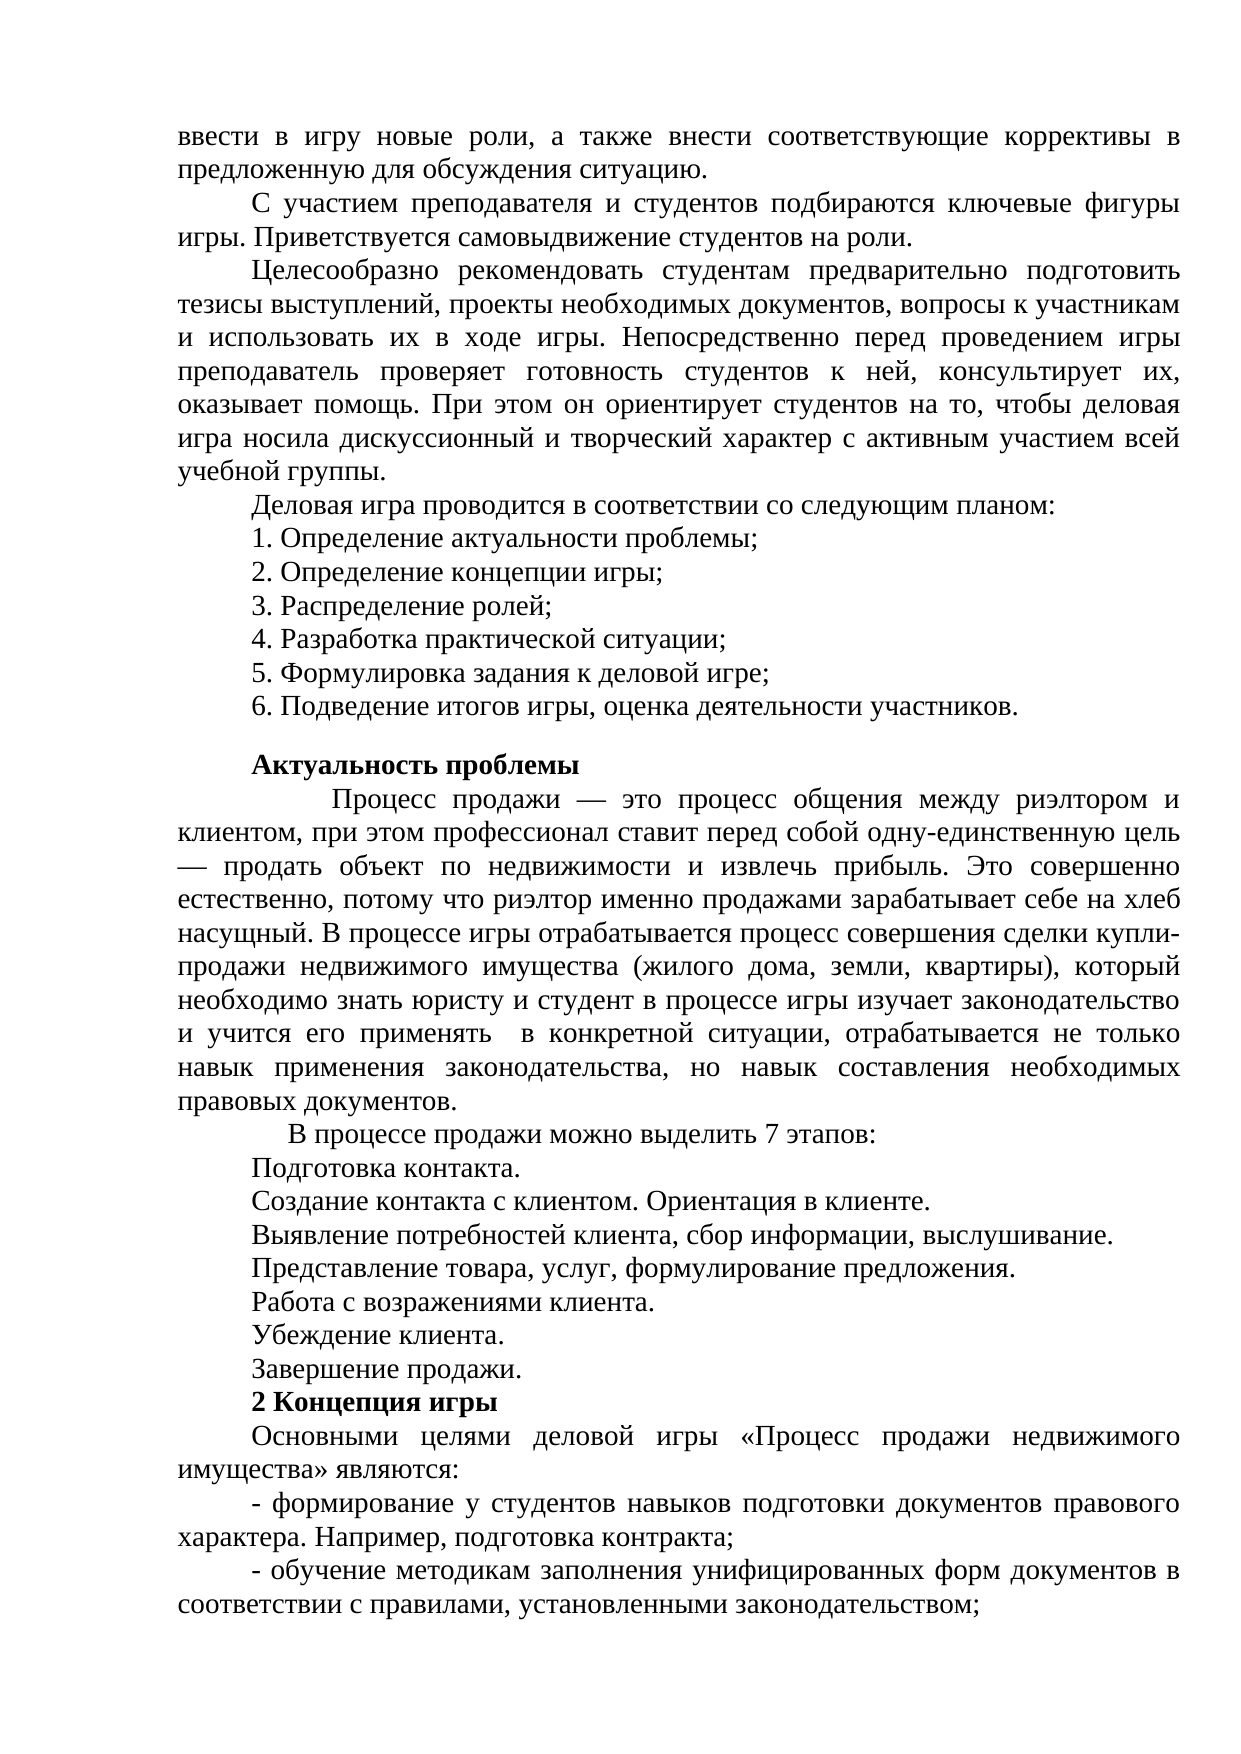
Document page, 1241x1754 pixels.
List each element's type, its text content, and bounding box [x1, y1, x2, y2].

text С участием преподавателя и студентов подбираются ключевые фигуры игры. Приветствуется самовыдвижение студентов на роли. [177, 185, 1181, 252]
text В процессе продажи можно выделить 7 этапов: [177, 1116, 1181, 1150]
text 6. Подведение итогов игры, оценка деятельности участников. [177, 688, 1181, 722]
text Завершение продажи. [177, 1351, 1181, 1384]
text Процесс продажи — это процесс общения между риэлтором и клиентом, при этом профессионал ставит перед собой одну-единственную цель — продать объект по недвижимости и извлечь прибыль. Это совершенно естественно, потому что риэлтор именно продажами зарабатывает себе на хлеб насущный. В процессе игры отрабатывается процесс совершения сделки купли-продажи недвижимого имущества (жилого дома, земли, квартиры), который необходимо знать юристу и студент в процессе игры изучает законодательство и учится его применять в конкретной ситуации, отрабатывается не только навык применения законодательства, но навык составления необходимых правовых документов. [177, 781, 1181, 1116]
text 4. Разработка практической ситуации; [177, 621, 1181, 655]
text 1. Определение актуальности проблемы; [177, 521, 1181, 554]
text Актуальность проблемы [177, 747, 1181, 781]
text 2 Концепция игры [177, 1384, 1181, 1418]
text Подготовка контакта. [177, 1150, 1181, 1183]
text Представление товара, услуг, формулирование предложения. [177, 1250, 1181, 1284]
text Целесообразно рекомендовать студентам предварительно подготовить тезисы выступлений, проекты необходимых документов, вопросы к участникам и использовать их в ходе игры. Непосредственно перед проведением игры преподаватель проверяет готовность студентов к ней, консультирует их, оказывает помощь. При этом он ориентирует студентов на то, чтобы деловая игра носила дискуссионный и творческий характер с активным участием всей учебной группы. [177, 252, 1181, 487]
text Убеждение клиента. [177, 1317, 1181, 1351]
text 3. Распределение ролей; [177, 588, 1181, 621]
text - формирование у студентов навыков подготовки документов правового характера. Например, подготовка контракта; [177, 1485, 1181, 1552]
text - обучение методикам заполнения унифицированных форм документов в соответствии с правилами, установленными законодательством; [177, 1552, 1181, 1619]
text Работа с возражениями клиента. [177, 1284, 1181, 1317]
text Деловая игра проводится в соответствии со следующим планом: [177, 487, 1181, 521]
text Основными целями деловой игры «Процесс продажи недвижимого имущества» являются: [177, 1418, 1181, 1485]
text 5. Формулировка задания к деловой игре; [177, 655, 1181, 688]
text 2. Определение концепции игры; [177, 554, 1181, 588]
text Создание контакта с клиентом. Ориентация в клиенте. [177, 1183, 1181, 1217]
text Выявление потребностей клиента, сбор информации, выслушивание. [177, 1217, 1181, 1250]
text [177, 118, 1181, 185]
